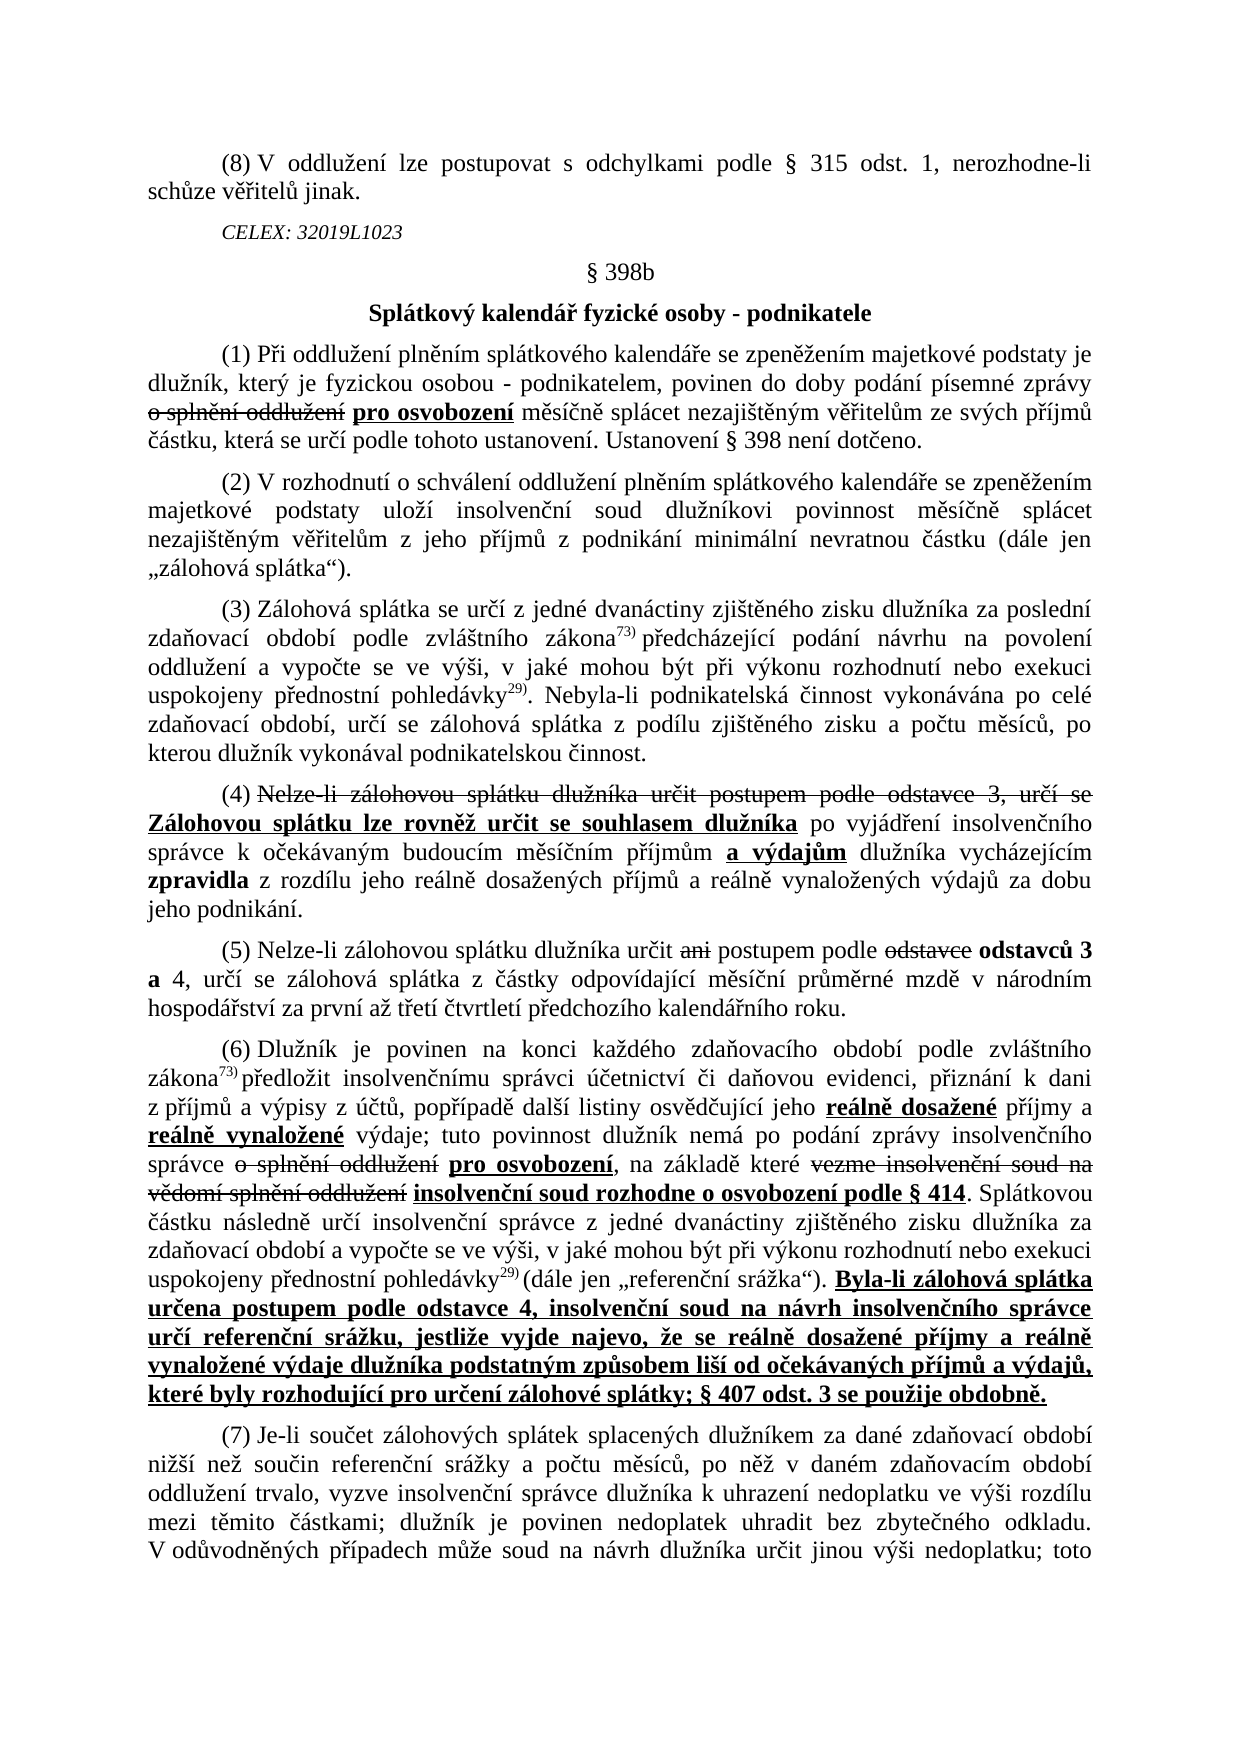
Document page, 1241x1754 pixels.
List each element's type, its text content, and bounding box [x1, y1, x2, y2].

text (1) Při oddlužení plněním splátkového kalendáře se zpeněžením majetkové podstaty je dlužník, který je fyzickou osobou - podnikatelem, povinen do doby podání písemné zprávy o splnění oddlužení pro osvobození měsíčně splácet nezajištěným věřitelům ze svých příjmů částku, která se určí podle tohoto ustanovení. Ustanovení § 398 není dotčeno. [148, 339, 1093, 454]
text (5) Nelze-li zálohovou splátku dlužníka určit ani postupem podle odstavce odstavců 3 a 4, určí se zálohová splátka z částky odpovídající měsíční průměrné mzdě v národním hospodářství za první až třetí čtvrtletí předchozího kalendářního roku. [148, 935, 1093, 1022]
text Splátkový kalendář fyzické osoby - podnikatele [148, 298, 1093, 327]
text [148, 1420, 1093, 1564]
text (4) Nelze-li zálohovou splátku dlužníka určit postupem podle odstavce 3, určí se Zálohovou splátku lze rovněž určit se souhlasem dlužníka po vyjádření insolvenčního správce k očekávaným budoucím měsíčním příjmům a výdajům dlužníka vycházejícím zpravidla z rozdílu jeho reálně dosažených příjmů a reálně vynaložených výdajů za dobu jeho podnikání. [148, 779, 1093, 923]
text (2) V rozhodnutí o schválení oddlužení plněním splátkového kalendáře se zpeněžením majetkové podstaty uloží insolvenční soud dlužníkovi povinnost měsíčně splácet nezajištěným věřitelům z jeho příjmů z podnikání minimální nevratnou částku (dále jen „zálohová splátka“). [148, 467, 1093, 582]
text (6) Dlužník je povinen na konci každého zdaňovacího období podle zvláštního zákona73) předložit insolvenčnímu správci účetnictví či daňovou evidenci, přiznání k dani z příjmů a výpisy z účtů, popřípadě další listiny osvědčující jeho reálně dosažené příjmy a reálně vynaložené výdaje; tuto povinnost dlužník nemá po podání zprávy insolvenčního správce o splnění oddlužení pro osvobození, na základě které vezme insolvenční soud na vědomí splnění oddlužení insolvenční soud rozhodne o osvobození podle § 414. Splátkovou částku následně určí insolvenční správce z jedné dvanáctiny zjištěného zisku dlužníka za zdaňovací období a vypočte se ve výši, v jaké mohou být při výkonu rozhodnutí nebo exekuci uspokojeny přednostní pohledávky29) (dále jen „referenční srážka“). Byla-li zálohová splátka určena postupem podle odstavce 4, insolvenční soud na návrh insolvenčního správce určí referenční srážku, jestliže vyjde najevo, že se reálně dosažené příjmy a reálně vynaložené výdaje dlužníka podstatným způsobem liší od očekávaných příjmů a výdajů, které byly rozhodující pro určení zálohové splátky; § 407 odst. 3 se použije obdobně. [148, 1034, 1093, 1318]
text (8) V oddlužení lze postupovat s odchylkami podle § 315 odst. 1, nerozhodne-li schůze věřitelů jinak. [148, 148, 1093, 205]
text § 398b [148, 257, 1093, 285]
text CELEX: 32019L1023 [148, 220, 1093, 244]
text (3) Zálohová splátka se určí z jedné dvanáctiny zjištěného zisku dlužníka za poslední zdaňovací období podle zvláštního zákona73) předcházející podání návrhu na povolení oddlužení a vypočte se ve výši, v jaké mohou být při výkonu rozhodnutí nebo exekuci uspokojeny přednostní pohledávky29). Nebyla-li podnikatelská činnost vykonávána po celé zdaňovací období, určí se zálohová splátka z podílu zjištěného zisku a počtu měsíců, po kterou dlužník vykonával podnikatelskou činnost. [148, 594, 1093, 767]
